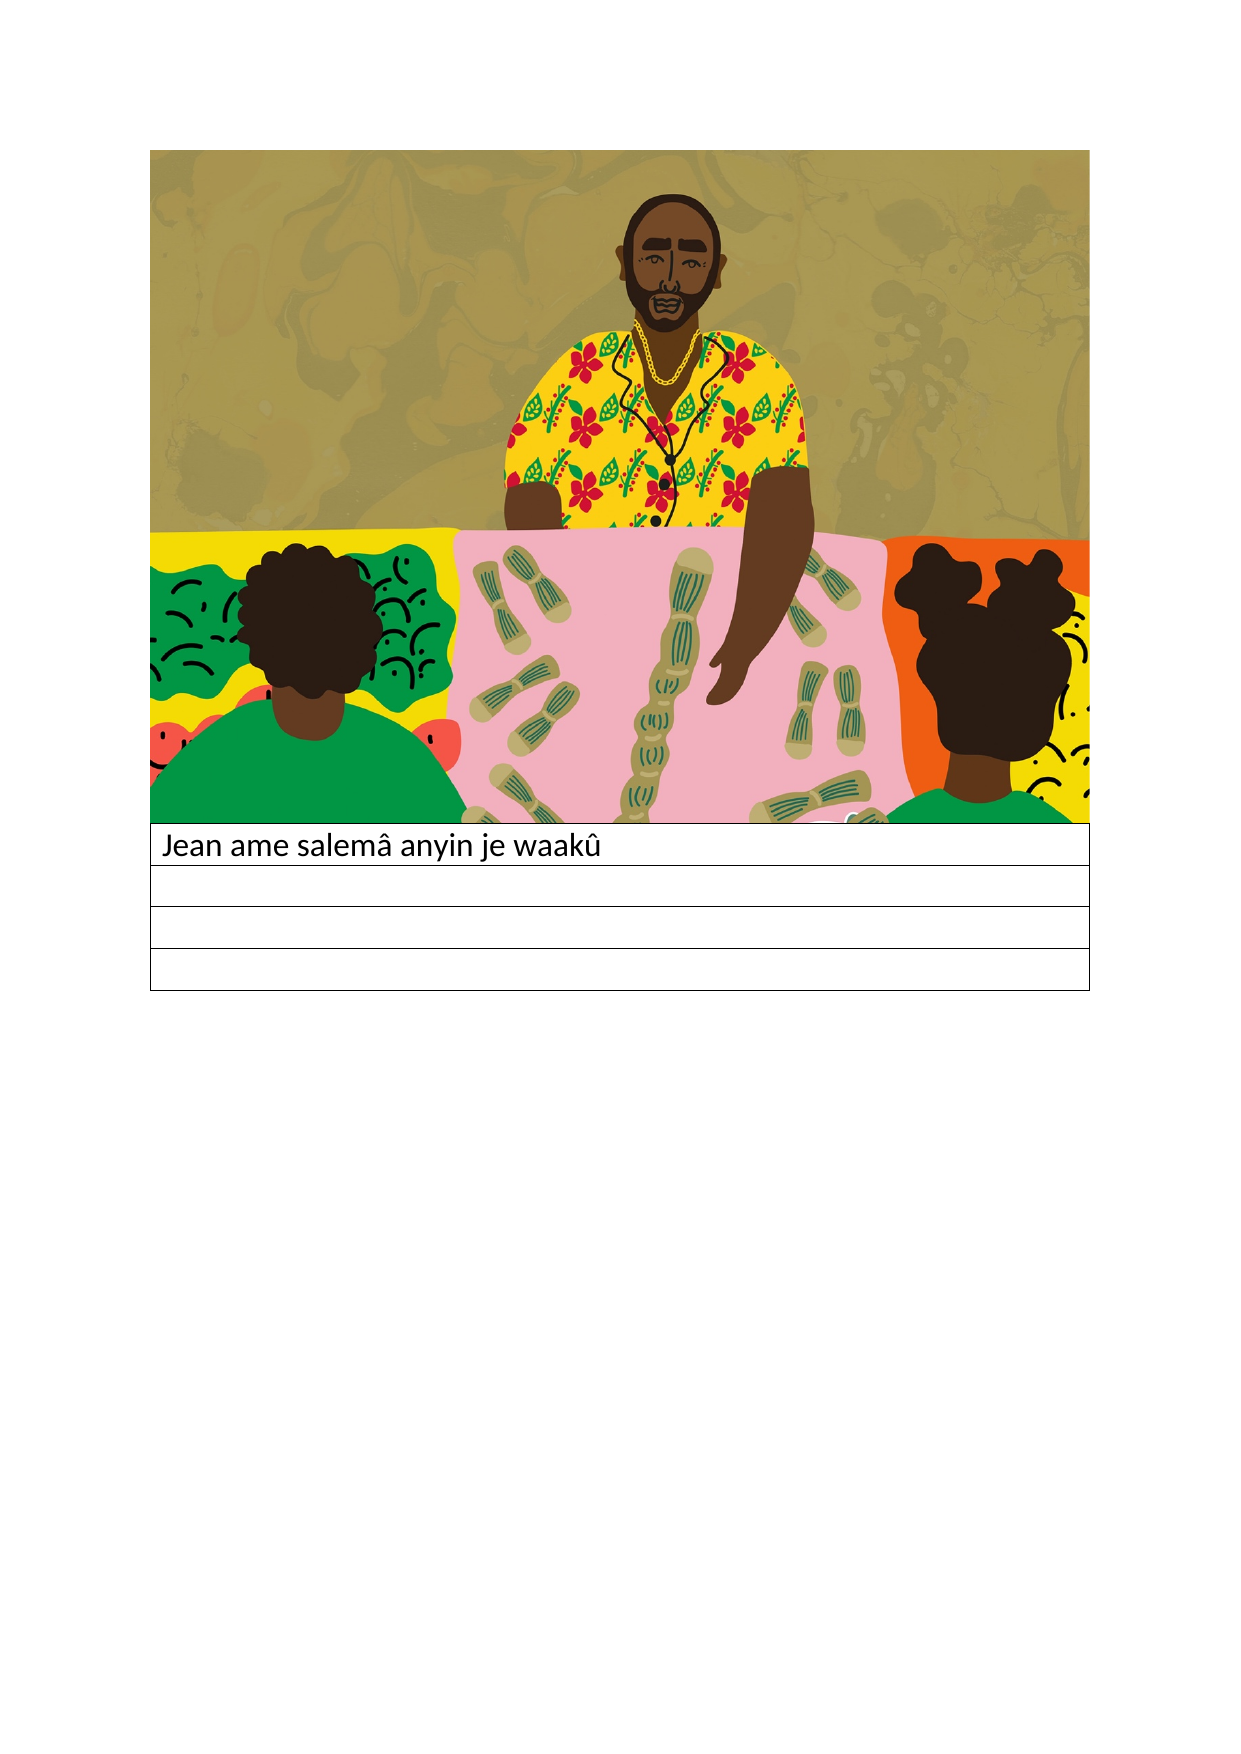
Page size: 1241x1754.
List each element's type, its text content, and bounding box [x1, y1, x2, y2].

table_cell [151, 907, 1089, 948]
table_cell [151, 866, 1089, 906]
table_cell [151, 949, 1089, 990]
picture [150, 150, 1090, 823]
table_header Jean ame salemâ anyin je waakû [151, 824, 1089, 864]
